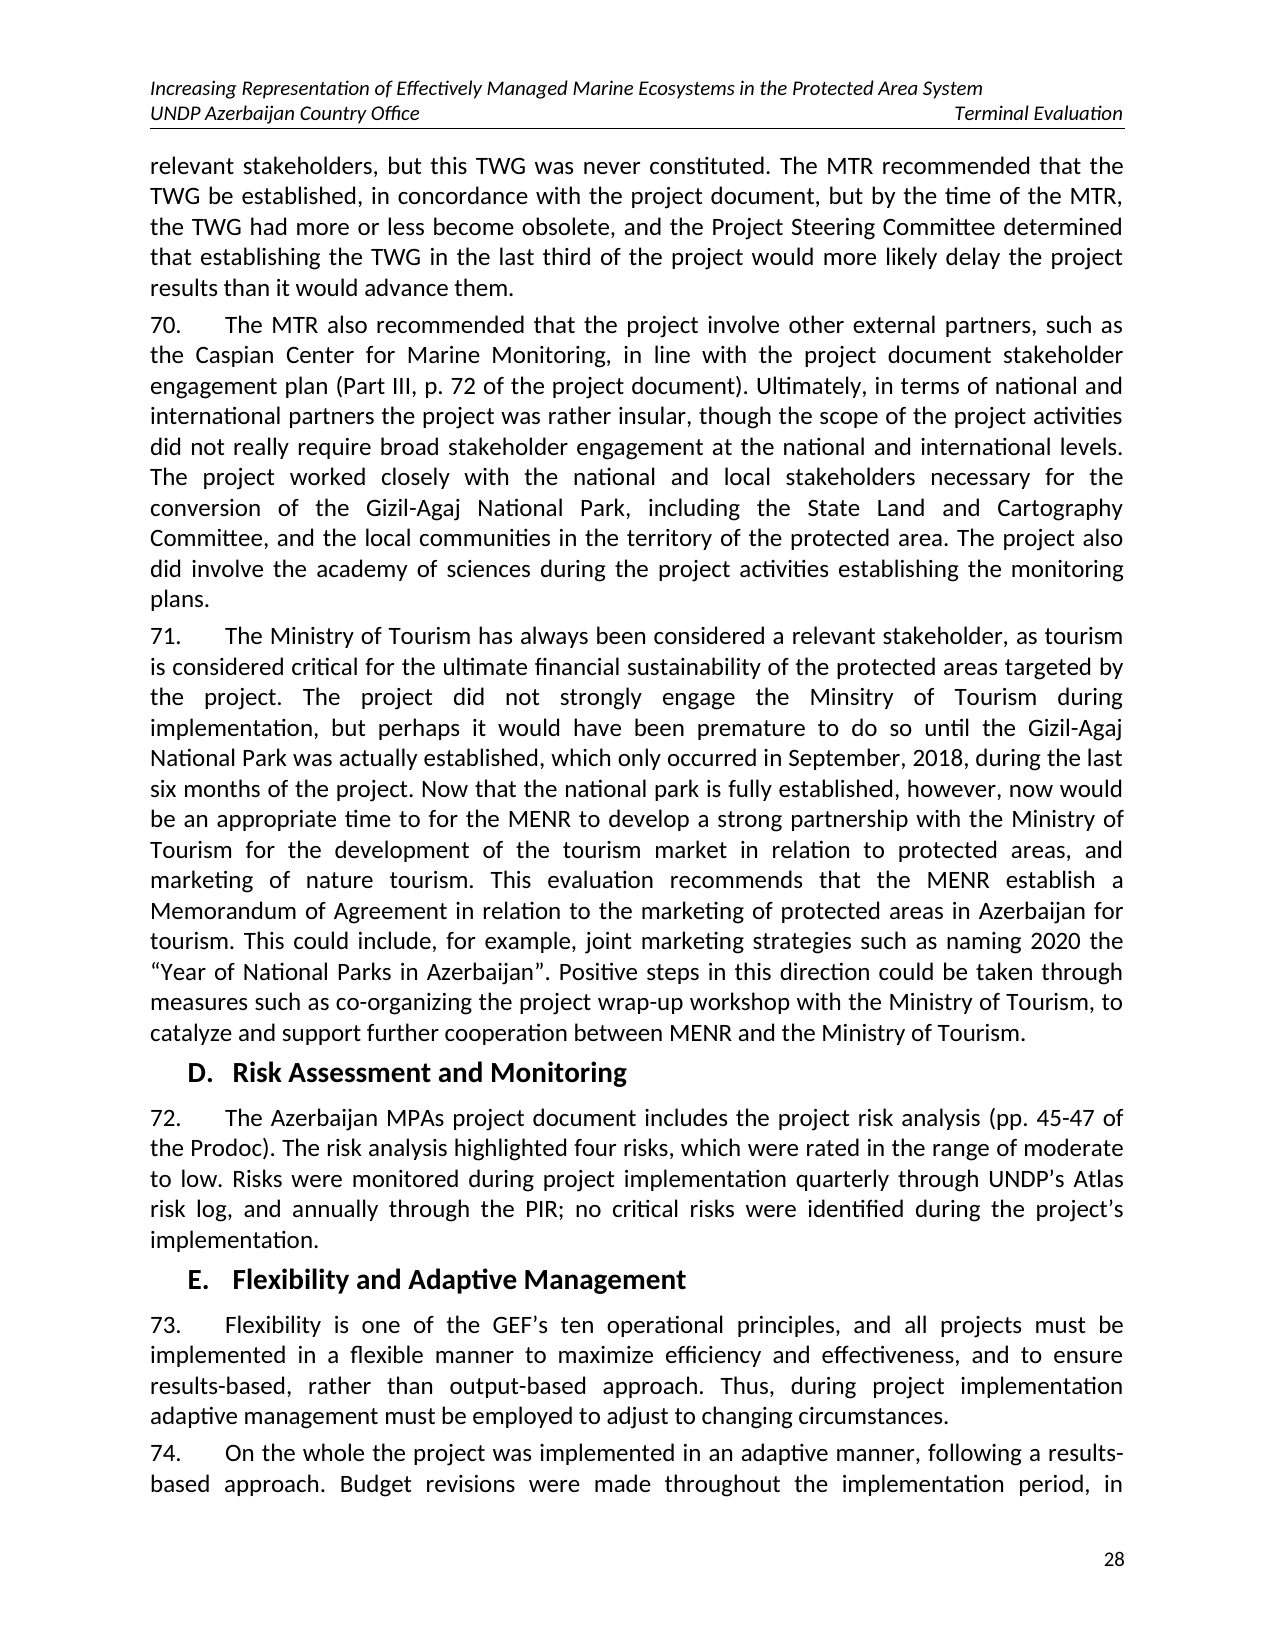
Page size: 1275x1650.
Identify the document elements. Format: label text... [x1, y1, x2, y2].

text The Ministry of Tourism has always been considered a relevant stakeholder, as tourism is considered critical for the ultimate financial sustainability of the protected areas targeted by the project. The project did not strongly engage the Minsitry of Tourism during implementation, but perhaps it would have been premature to do so until the Gizil-Agaj National Park was actually established, which only occurred in September, 2018, during the last six months of the project. Now that the national park is fully established, however, now would be an appropriate time to for the MENR to develop a strong partnership with the Ministry of Tourism for the development of the tourism market in relation to protected areas, and marketing of nature tourism. This evaluation recommends that the MENR establish a Memorandum of Agreement in relation to the marketing of protected areas in Azerbaijan for tourism. This could include, for example, joint marketing strategies such as naming 2020 the “Year of National Parks in Azerbaijan”. Positive steps in this direction could be taken through measures such as co-organizing the project wrap-up workshop with the Ministry of Tourism, to catalyze and support further cooperation between MENR and the Ministry of Tourism. [150, 620, 1125, 1048]
text Flexibility is one of the GEF’s ten operational principles, and all projects must be implemented in a flexible manner to maximize efficiency and effectiveness, and to ensure results-based, rather than output-based approach. Thus, during project implementation adaptive management must be employed to adjust to changing circumstances. [150, 1309, 1125, 1431]
text The Azerbaijan MPAs project document includes the project risk analysis (pp. 45-47 of the Prodoc). The risk analysis highlighted four risks, which were rated in the range of moderate to low. Risks were monitored during project implementation quarterly through UNDP’s Atlas risk log, and annually through the PIR; no critical risks were identified during the project’s implementation. [150, 1102, 1125, 1254]
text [150, 150, 1125, 303]
text The MTR also recommended that the project involve other external partners, such as the Caspian Center for Marine Monitoring, in line with the project document stakeholder engagement plan (Part III, p. 72 of the project document). Ultimately, in terms of national and international partners the project was rather insular, though the scope of the project activities did not really require broad stakeholder engagement at the national and international levels. The project worked closely with the national and local stakeholders necessary for the conversion of the Gizil-Agaj National Park, including the State Land and Cartography Committee, and the local communities in the territory of the protected area. The project also did involve the academy of sciences during the project activities establishing the monitoring plans. [150, 309, 1125, 614]
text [150, 1437, 1125, 1498]
subtitle Risk Assessment and Monitoring [187, 1054, 1125, 1089]
subtitle Flexibility and Adaptive Management [187, 1261, 1125, 1296]
